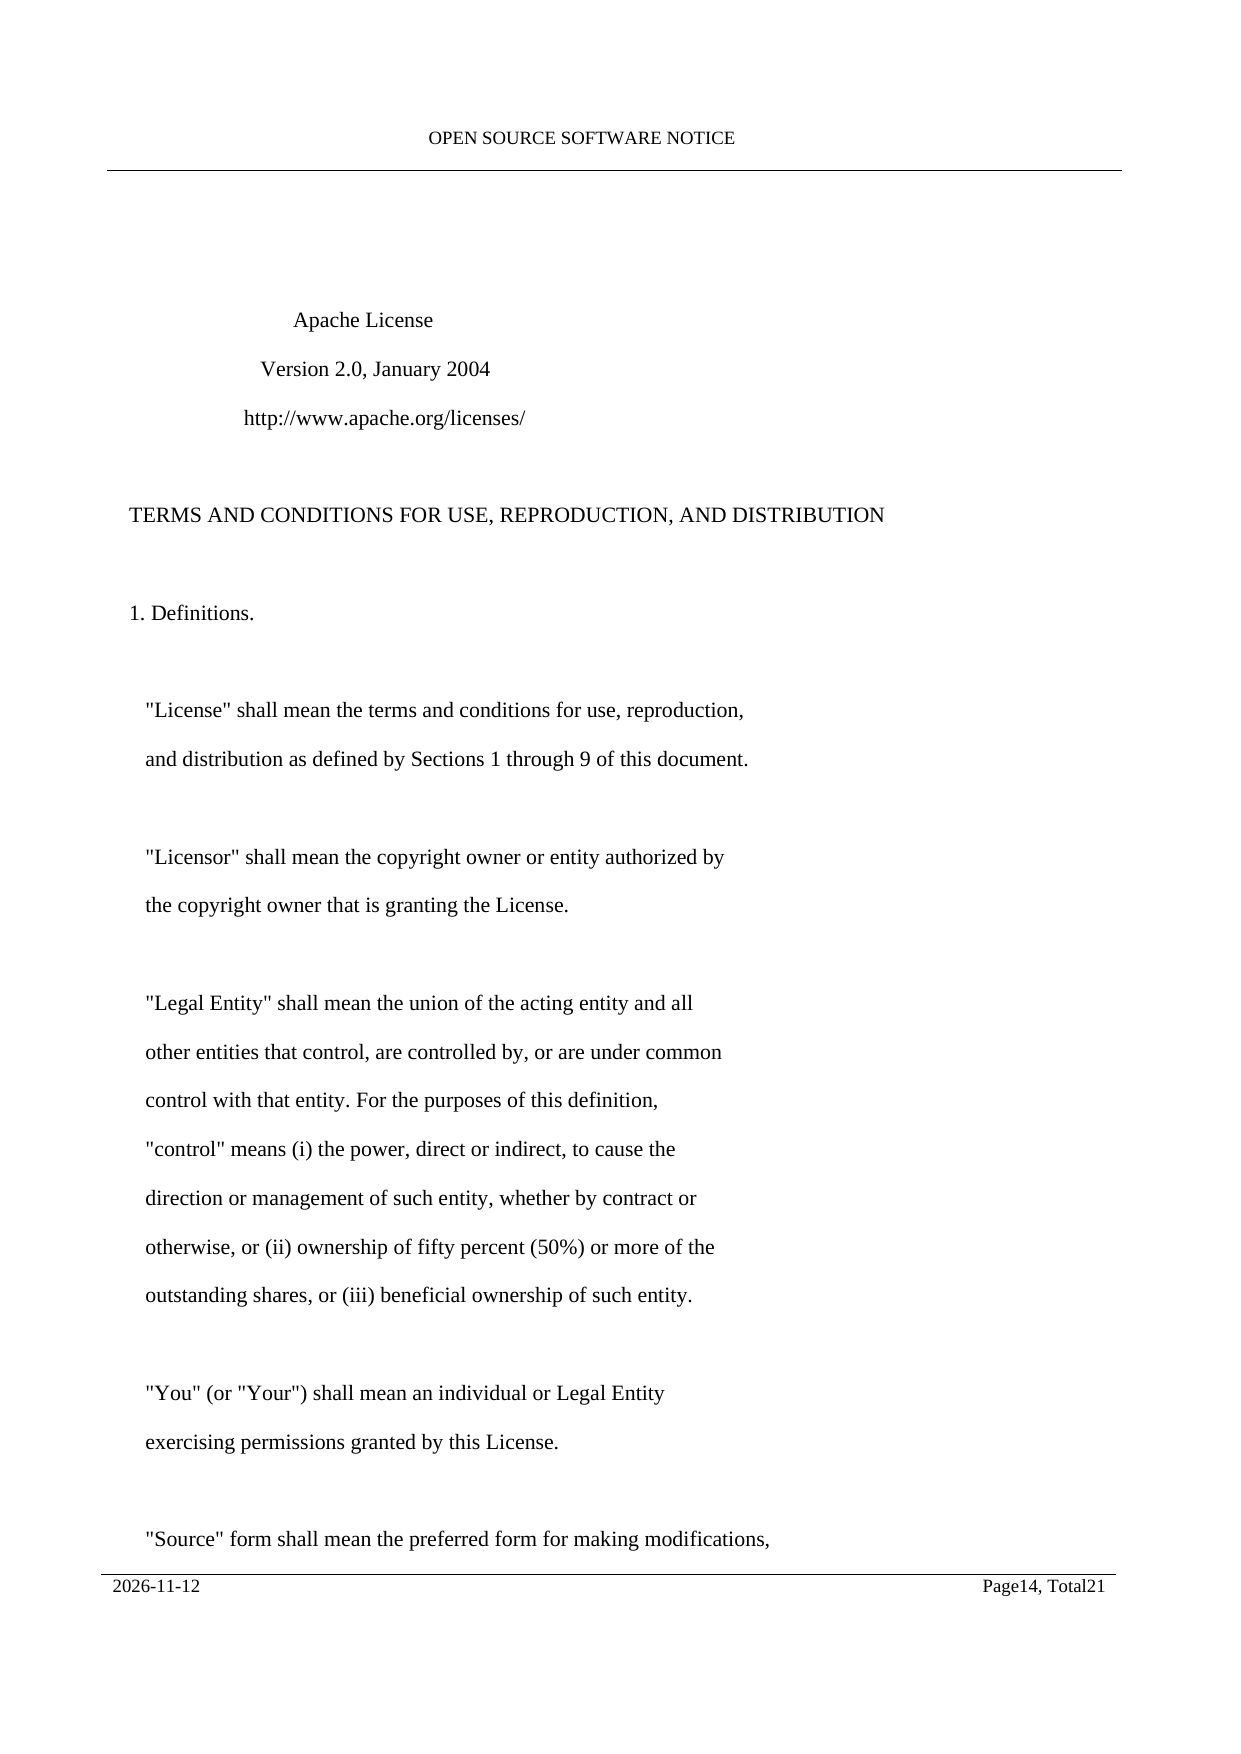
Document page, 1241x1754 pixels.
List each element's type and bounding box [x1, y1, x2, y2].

text [112, 206, 1128, 1555]
